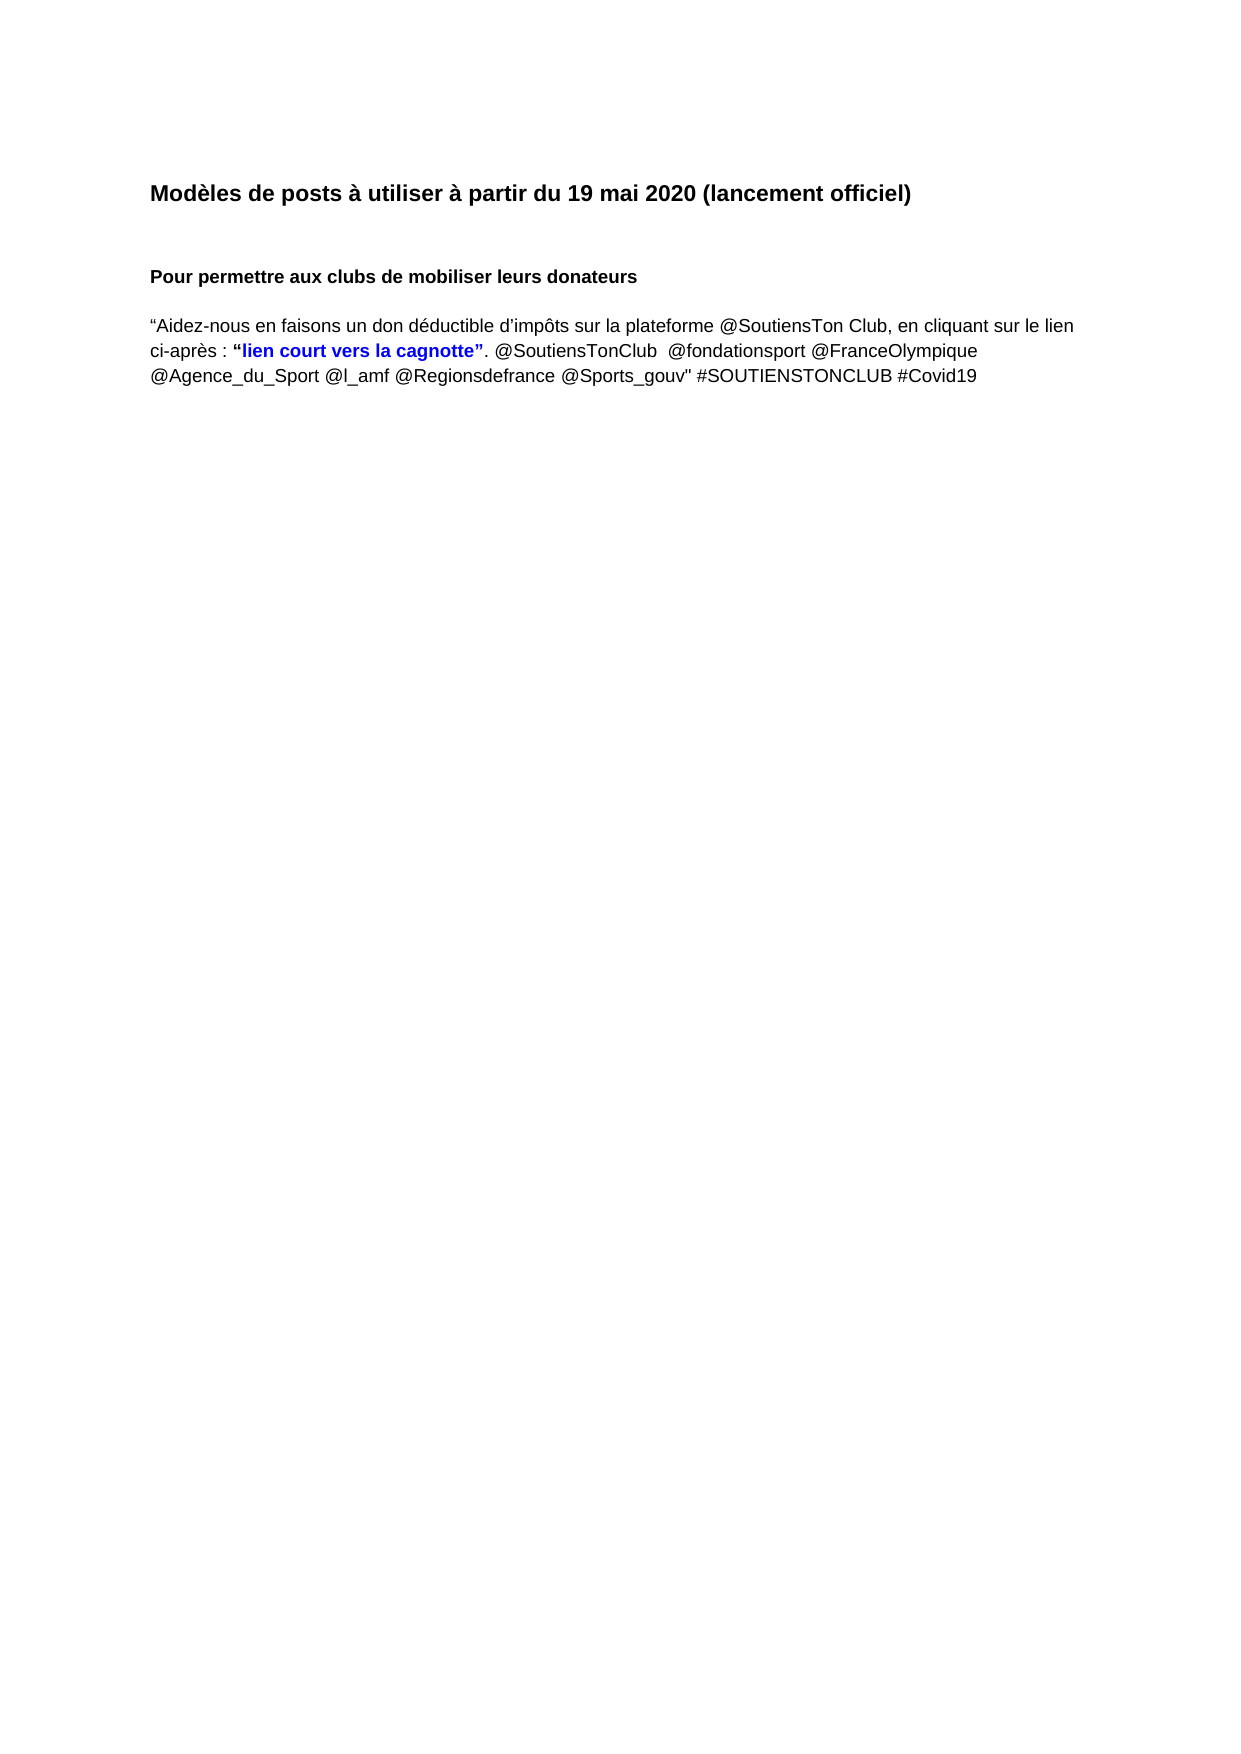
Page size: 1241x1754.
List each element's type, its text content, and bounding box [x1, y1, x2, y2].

text “Aidez-nous en faisons un don déductible d’impôts sur la plateforme @SoutiensTon Club, en cliquant sur le lien ci-après : “lien court vers la cagnotte”. @SoutiensTonClub @fondationsport @FranceOlympique @Agence_du_Sport @l_amf @Regionsdefrance @Sports_gouv" #SOUTIENSTONCLUB #Covid19 [150, 315, 1090, 386]
text Modèles de posts à utiliser à partir du 19 mai 2020 (lancement officiel) [150, 180, 1090, 207]
text Pour permettre aux clubs de mobiliser leurs donateurs [150, 265, 1090, 287]
